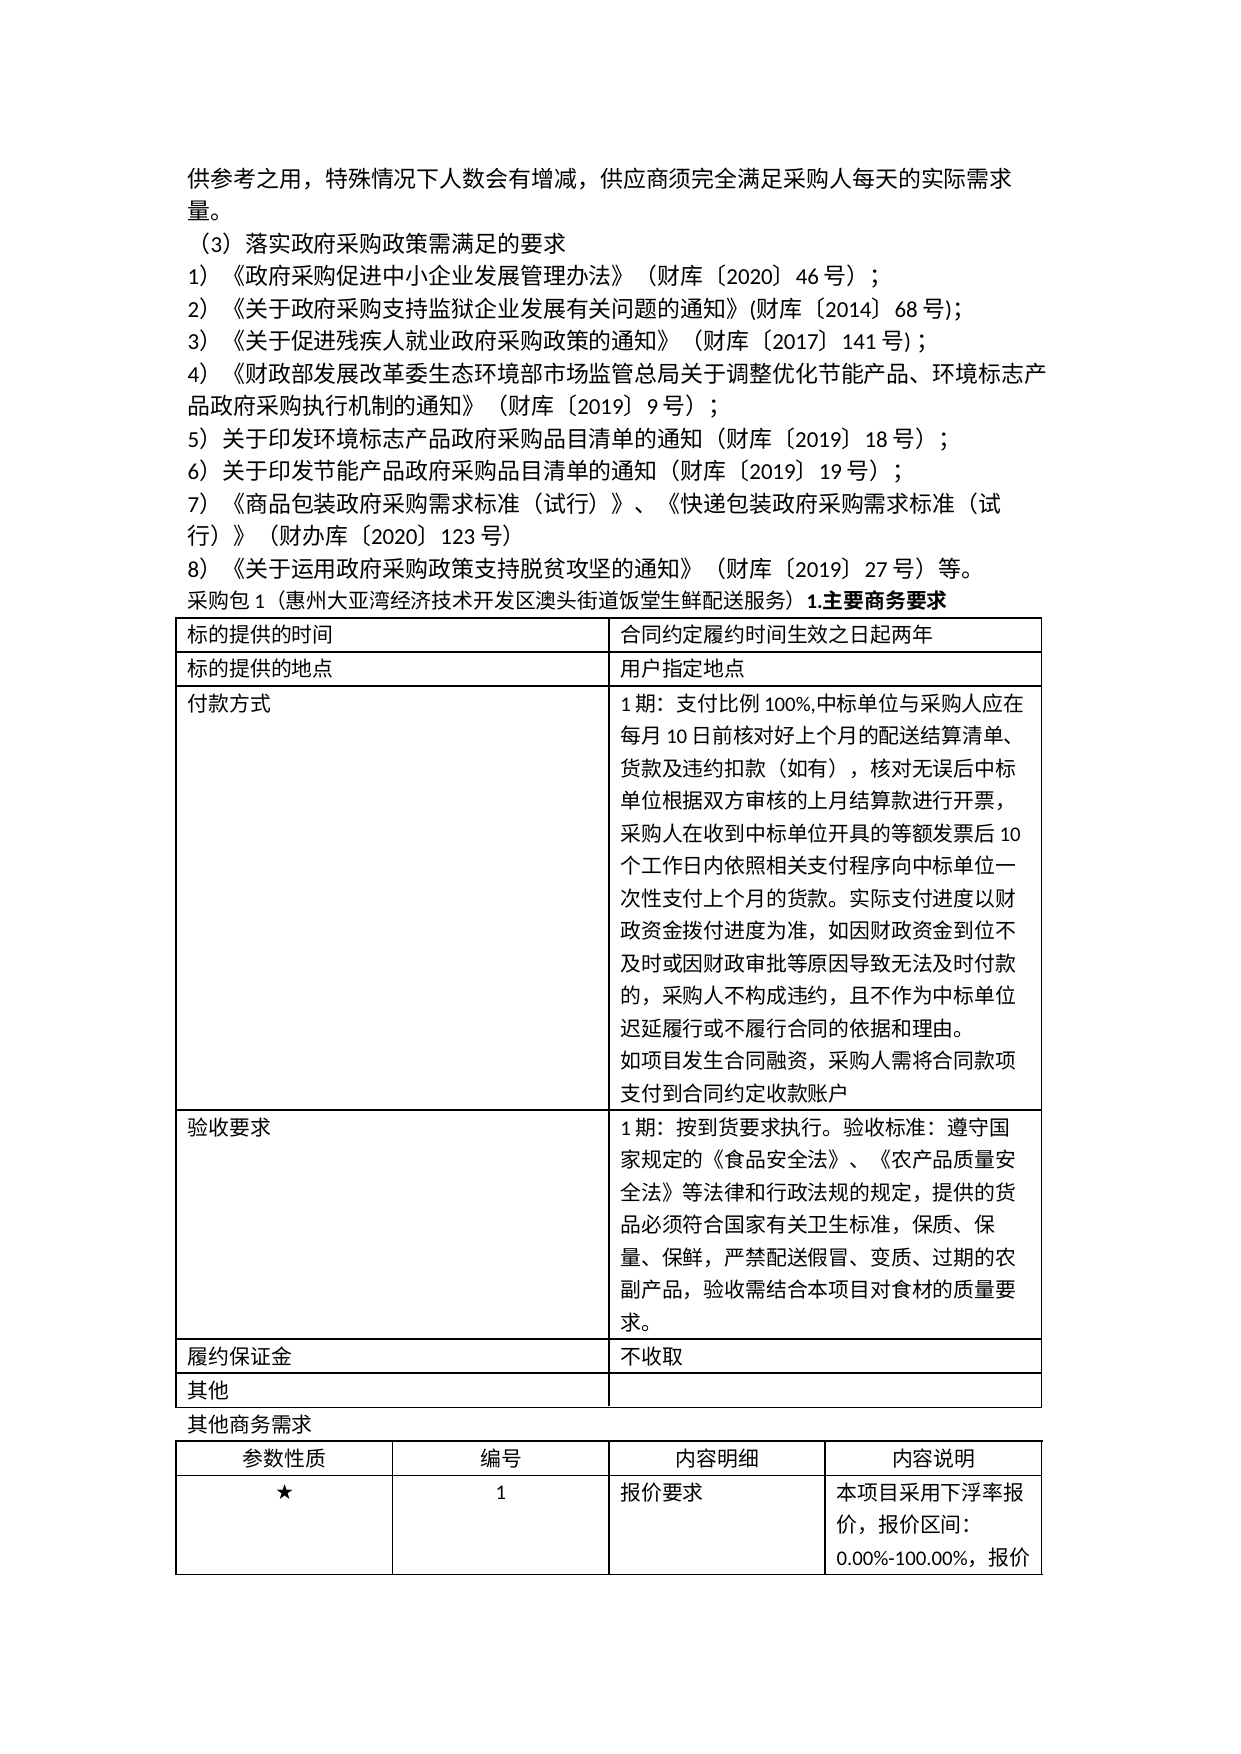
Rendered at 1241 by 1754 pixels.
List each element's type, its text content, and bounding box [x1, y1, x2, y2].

table_cell 1 [393, 1476, 608, 1573]
text 8）《关于运用政府采购政策支持脱贫攻坚的通知》（财库〔2019〕27号）等。 [187, 552, 1053, 584]
table_cell 用户指定地点 [610, 653, 1041, 685]
text （3）落实政府采购政策需满足的要求 [187, 227, 1053, 259]
table_cell 1期：支付比例100%,中标单位与采购人应在每月10日前核对好上个月的配送结算清单、货款及违约扣款（如有），核对无误后中标单位根据双方审核的上月结算款进行开票，采购人在收到中标单位开具的等额发票后10个工作日内依照相关支付程序向中标单位一次性支付上个月的货款。实际支付进度以财政资金拨付进度为准，如因财政资金到位不及时或因财政审批等原因导致无法及时付款的，采购人不构成违约，且不作为中标单位迟延履行或不履行合同的依据和理由。 如项目发生合同融资，采购人需将合同款项支付到合同约定收款账户 [610, 687, 1041, 1109]
table_header 参数性质 [177, 1442, 392, 1474]
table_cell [826, 1476, 1041, 1573]
text 采购包1（惠州大亚湾经济技术开发区澳头街道饭堂生鲜配送服务）1.主要商务要求 [187, 584, 1053, 617]
text 1）《政府采购促进中小企业发展管理办法》（财库〔2020〕46号）； [187, 259, 1053, 292]
table_header 标的提供的时间 [177, 619, 608, 651]
table_cell 验收要求 [177, 1111, 608, 1338]
text 2）《关于政府采购支持监狱企业发展有关问题的通知》(财库〔2014〕68号)； [187, 292, 1053, 324]
table_header 内容明细 [610, 1442, 824, 1474]
text 6）关于印发节能产品政府采购品目清单的通知（财库〔2019〕19号）； [187, 454, 1053, 487]
table_header 内容说明 [826, 1442, 1041, 1474]
table_header 合同约定履约时间生效之日起两年 [610, 619, 1041, 651]
text 其他商务需求 [187, 1408, 1053, 1440]
text 5）关于印发环境标志产品政府采购品目清单的通知（财库〔2019〕18号）； [187, 422, 1053, 454]
table_cell 其他 [177, 1374, 608, 1406]
text 4）《财政部发展改革委生态环境部市场监管总局关于调整优化节能产品、环境标志产品政府采购执行机制的通知》（财库〔2019〕9号）； [187, 357, 1053, 422]
table_cell ★ [177, 1476, 392, 1573]
table_cell [610, 1374, 1041, 1406]
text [187, 162, 1053, 227]
text 3）《关于促进残疾人就业政府采购政策的通知》（财库〔2017〕141号) ； [187, 324, 1053, 357]
table_cell 标的提供的地点 [177, 653, 608, 685]
table_cell 不收取 [610, 1340, 1041, 1372]
table_header 编号 [393, 1442, 608, 1474]
table_cell 付款方式 [177, 687, 608, 1109]
table_cell 报价要求 [610, 1476, 824, 1573]
text 7）《商品包装政府采购需求标准（试行）》、《快递包装政府采购需求标准（试行）》（财办库〔2020〕123号） [187, 487, 1053, 552]
table_cell 1期：按到货要求执行。验收标准：遵守国家规定的《食品安全法》、《农产品质量安全法》等法律和行政法规的规定，提供的货品必须符合国家有关卫生标准，保质、保量、保鲜，严禁配送假冒、变质、过期的农副产品，验收需结合本项目对食材的质量要求。 [610, 1111, 1041, 1338]
table_cell 履约保证金 [177, 1340, 608, 1372]
